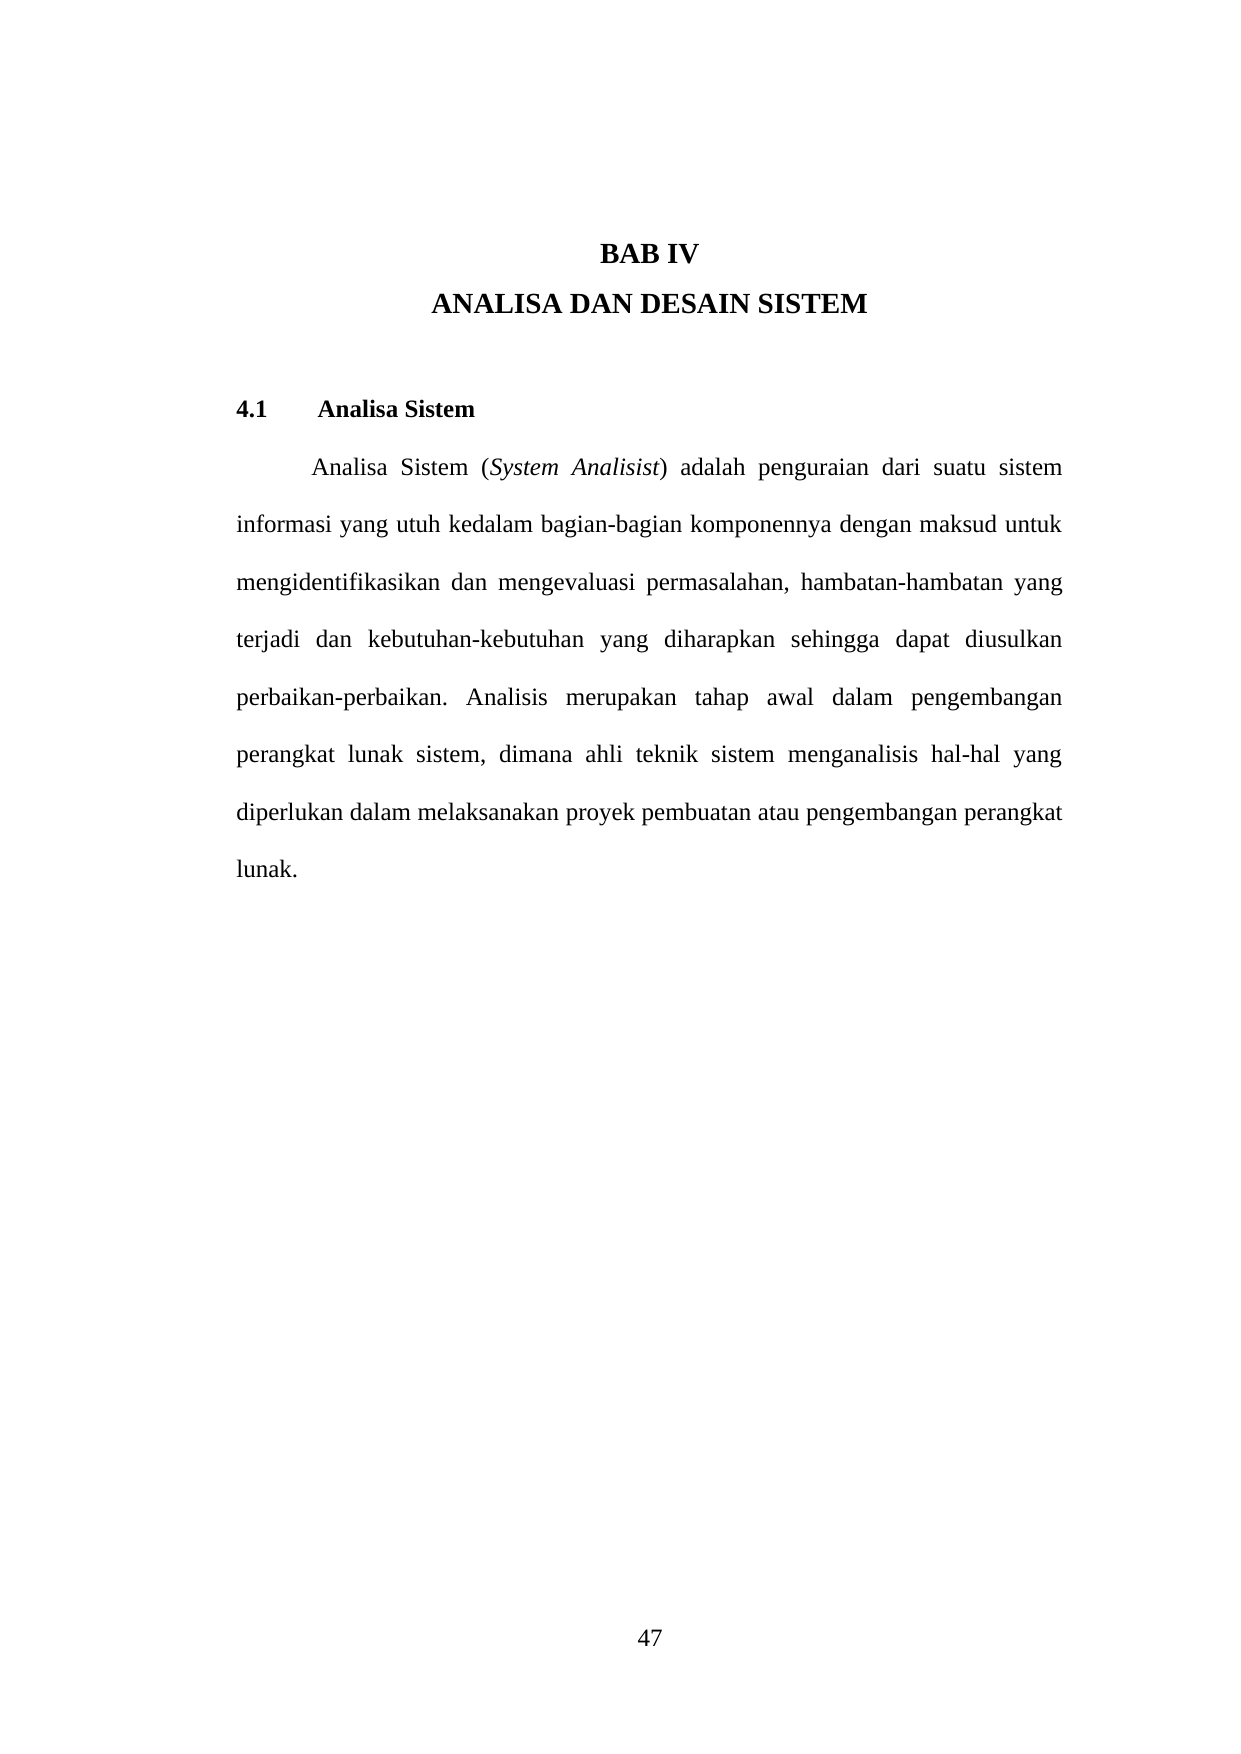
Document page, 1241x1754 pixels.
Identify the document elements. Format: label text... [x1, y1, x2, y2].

subtitle 4.1 Analisa Sistem [236, 394, 1063, 423]
subtitle BAB IV ANALISA DAN DESAIN SISTEM [236, 236, 1063, 320]
text Analisa Sistem (System Analisist) adalah penguraian dari suatu sistem informasi yang utuh kedalam bagian-bagian komponennya dengan maksud untuk mengidentifikasikan dan mengevaluasi permasalahan, hambatan-hambatan yang terjadi dan kebutuhan-kebutuhan yang diharapkan sehingga dapat diusulkan perbaikan-perbaikan. Analisis merupakan tahap awal dalam pengembangan perangkat lunak sistem, dimana ahli teknik sistem menganalisis hal-hal yang diperlukan dalam melaksanakan proyek pembuatan atau pengembangan perangkat lunak. [236, 452, 1063, 883]
